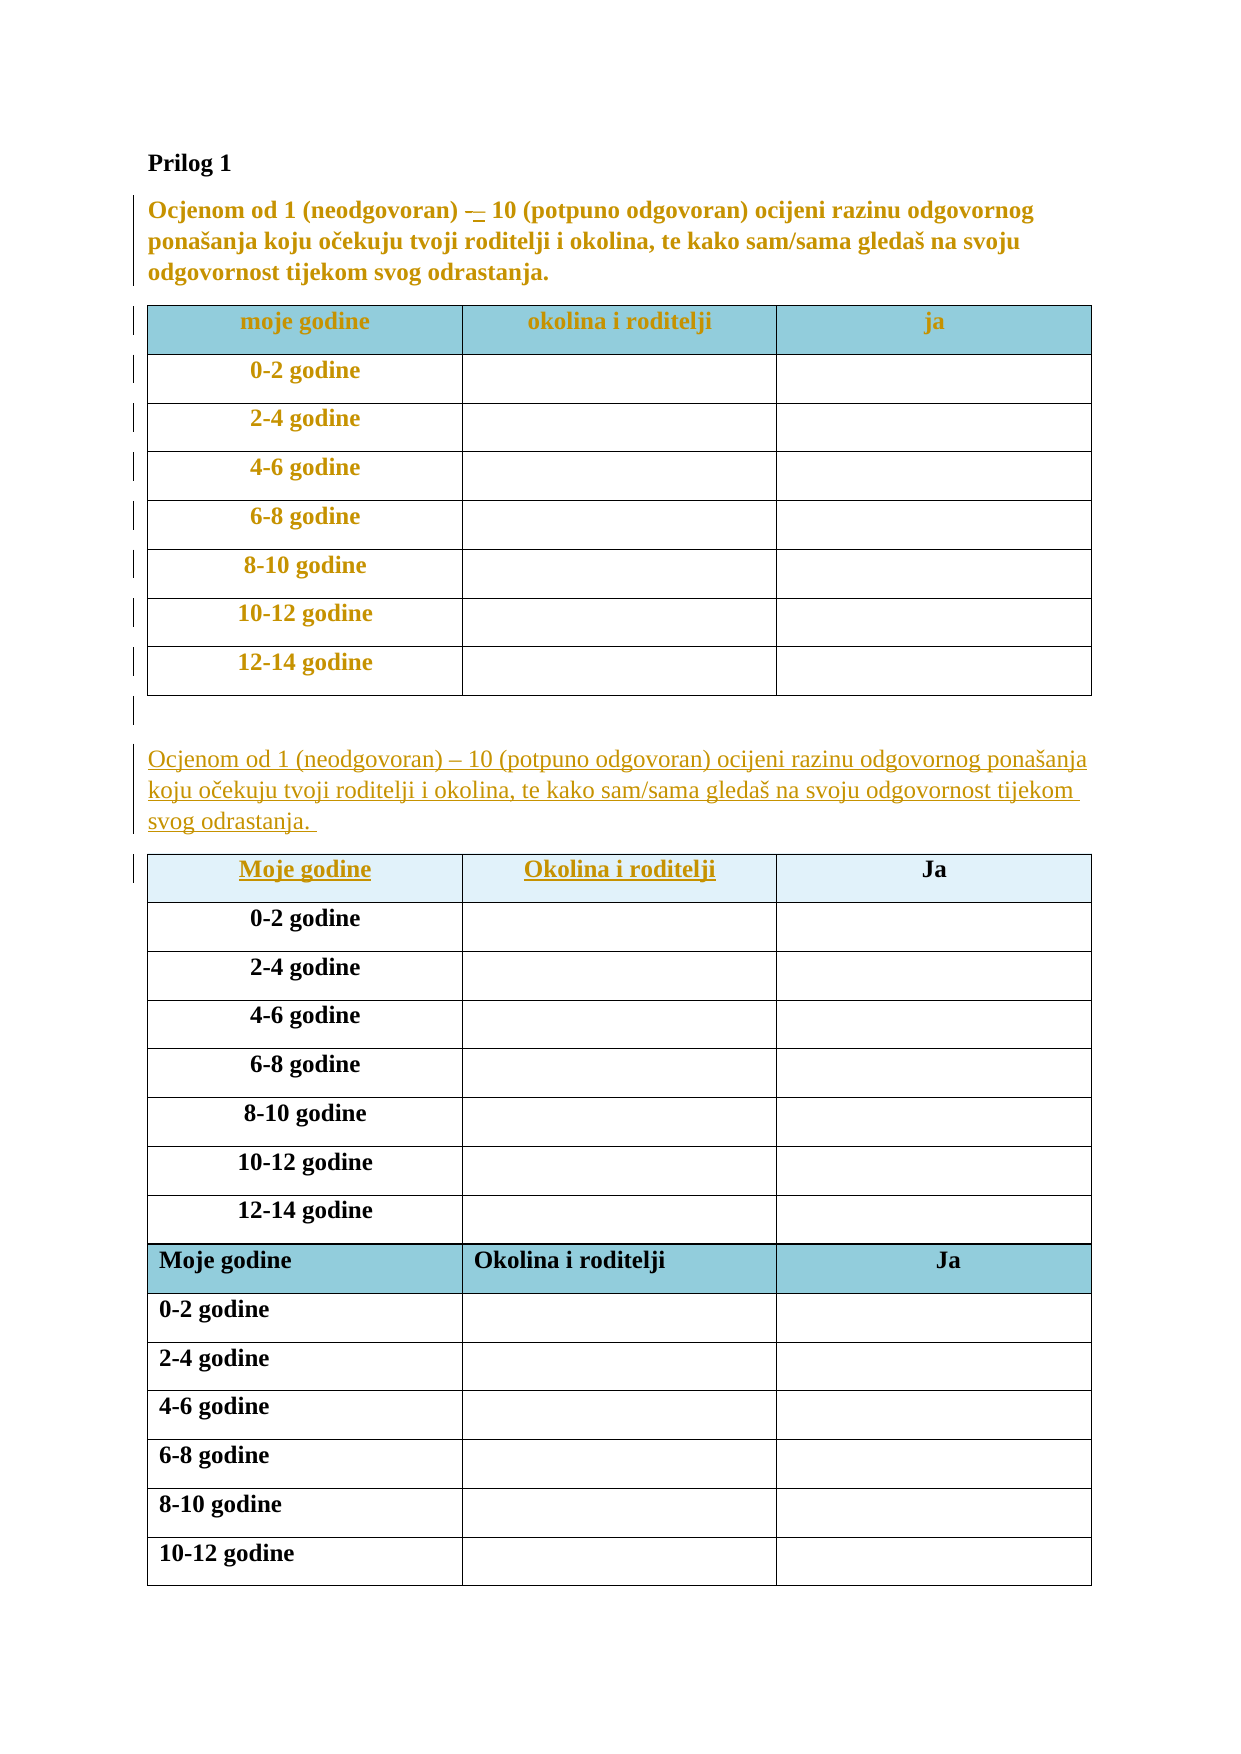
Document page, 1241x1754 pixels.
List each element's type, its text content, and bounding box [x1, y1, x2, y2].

table_cell [463, 1049, 776, 1097]
table_cell [463, 1098, 776, 1146]
table_cell [148, 1147, 462, 1194]
table_cell [777, 599, 1091, 646]
table_cell [463, 550, 776, 597]
table_cell 0-2 godine [148, 355, 462, 402]
table_cell [148, 1001, 462, 1048]
table_cell [463, 903, 776, 951]
table_cell [148, 1343, 462, 1390]
table_cell [463, 1001, 776, 1048]
table_cell [777, 1440, 1091, 1488]
table_cell [463, 1196, 776, 1243]
table_cell [148, 1098, 462, 1146]
table_cell [777, 1391, 1091, 1439]
table_cell [777, 550, 1091, 597]
table_cell [777, 647, 1091, 695]
table_cell [777, 1538, 1091, 1585]
table_cell [463, 1391, 776, 1439]
table_cell [777, 1098, 1091, 1146]
table_cell [777, 355, 1091, 402]
table_cell [148, 1294, 462, 1342]
table_cell [777, 903, 1091, 951]
table_cell [777, 1147, 1091, 1194]
table_header [463, 1245, 776, 1293]
table_cell 8-10 godine [148, 550, 462, 597]
table_cell [148, 1391, 462, 1439]
table_cell [463, 647, 776, 695]
text Ocjenom od 1 (neodgovoran) 10 (potpuno odgovoran) ocijeni razinu odgovornog ponašanja koju očekuju tvoji roditelji i okolina, te kako sam/sama gledaš na svoju odgovornost tijekom svog odrastanja. [148, 195, 1093, 286]
table_cell [148, 1489, 462, 1537]
table_cell [148, 1196, 462, 1243]
table_cell [777, 1049, 1091, 1097]
table_header moje godine [148, 306, 462, 354]
table_cell 2-4 godine [148, 404, 462, 451]
table_cell [463, 952, 776, 999]
table_cell 6-8 godine [148, 501, 462, 549]
table_cell [463, 355, 776, 402]
table_header [148, 1245, 462, 1293]
table_cell [148, 1440, 462, 1488]
table_cell [463, 599, 776, 646]
table_cell [463, 1538, 776, 1585]
table_cell [148, 903, 462, 951]
table_header okolina i roditelji [463, 306, 776, 354]
table_cell [777, 952, 1091, 999]
table_cell [777, 452, 1091, 500]
table_cell [148, 1049, 462, 1097]
table_cell [463, 1294, 776, 1342]
table_cell [463, 1440, 776, 1488]
table_cell [148, 952, 462, 999]
table_cell 10-12 godine [148, 599, 462, 646]
table_cell [777, 1196, 1091, 1243]
table_cell [463, 404, 776, 451]
table_cell [777, 1001, 1091, 1048]
table_cell [463, 1489, 776, 1537]
table_cell [463, 452, 776, 500]
table_cell [777, 404, 1091, 451]
table_cell 12-14 godine [148, 647, 462, 695]
table_cell [777, 1343, 1091, 1390]
table_cell [463, 501, 776, 549]
table_cell [777, 501, 1091, 549]
table_header ja [777, 306, 1091, 354]
table_cell [148, 1538, 462, 1585]
table_header [777, 1245, 1091, 1293]
table_cell [463, 1343, 776, 1390]
table_cell [777, 1489, 1091, 1537]
table_cell 4-6 godine [148, 452, 462, 500]
table_cell [777, 1294, 1091, 1342]
text Prilog 1 [148, 148, 1093, 176]
table_cell [463, 1147, 776, 1194]
